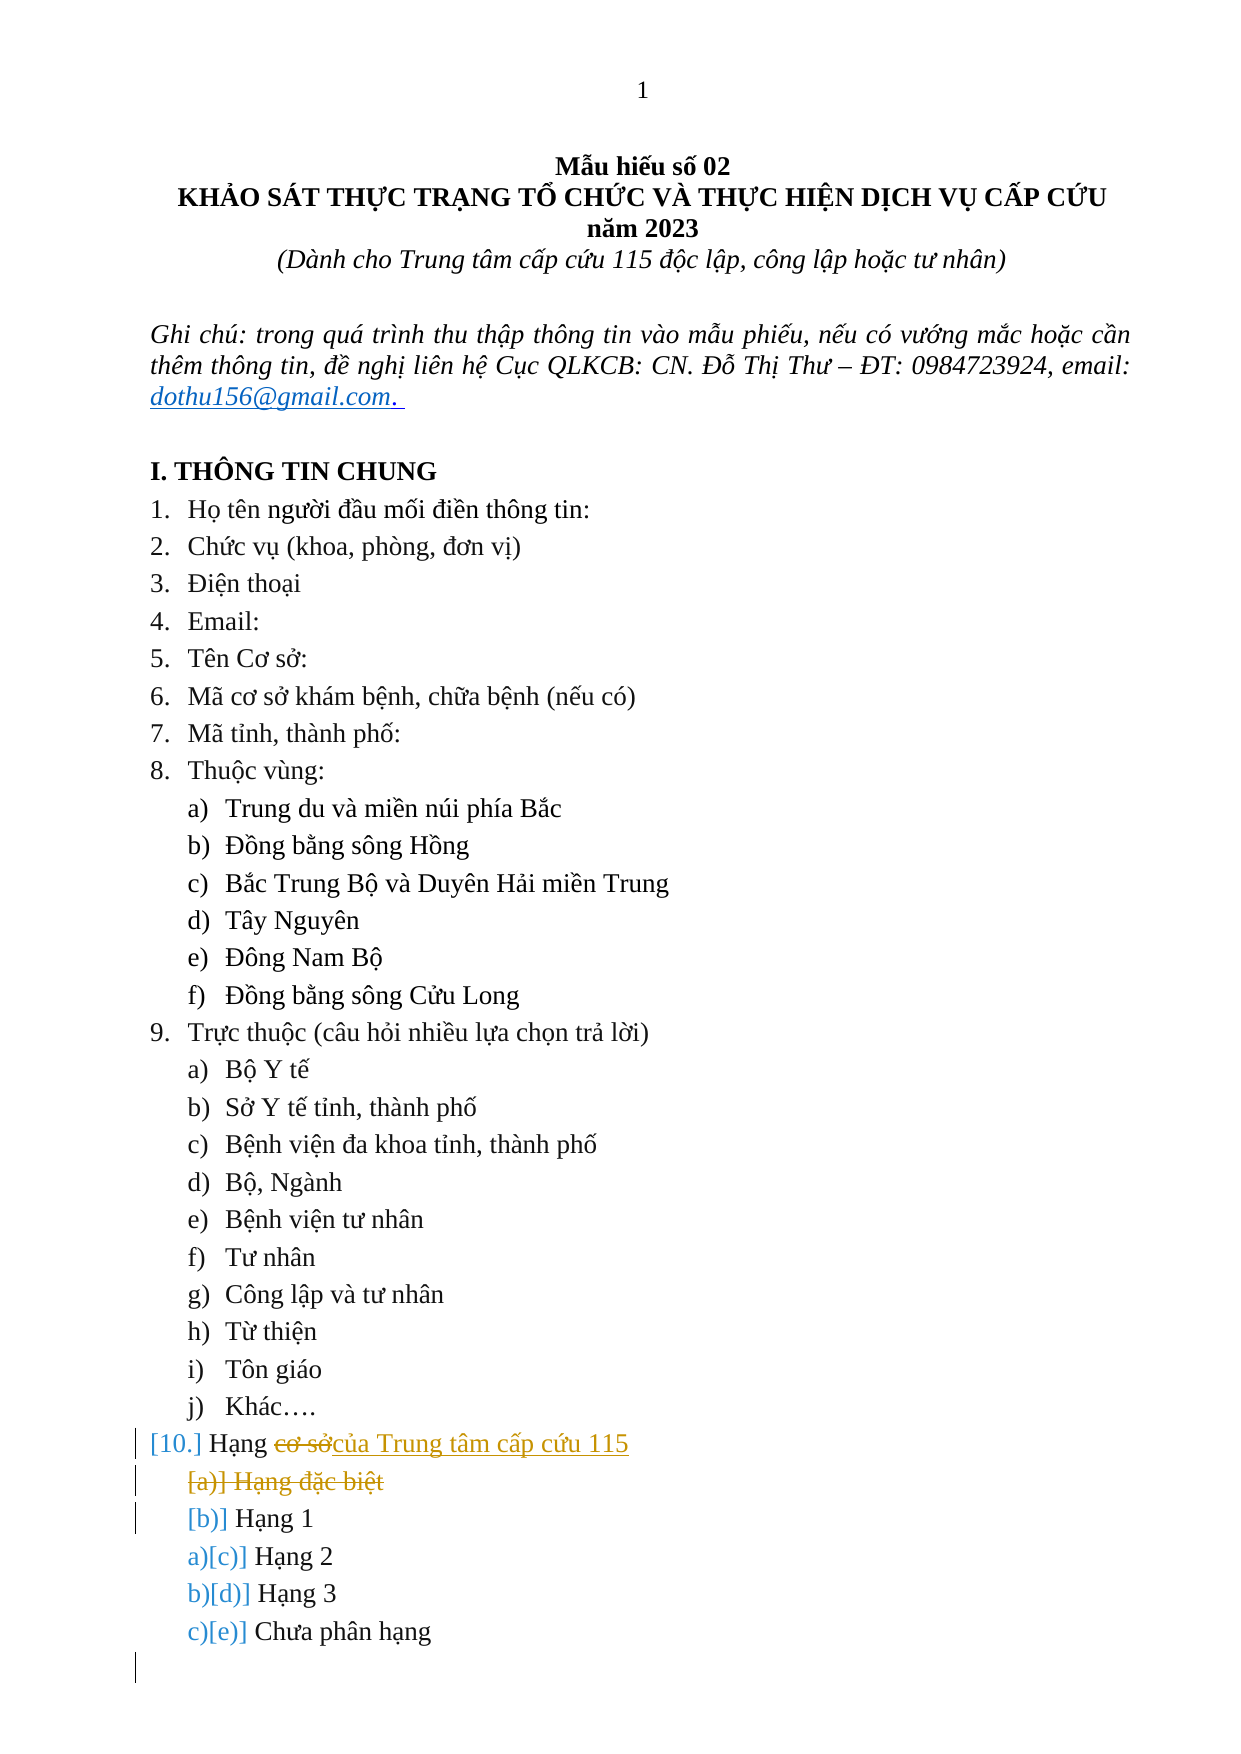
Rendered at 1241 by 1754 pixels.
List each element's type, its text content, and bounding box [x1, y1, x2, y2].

list Bắc Trung Bộ và Duyên Hải miền Trung [187, 867, 1135, 898]
list Tư nhân [187, 1241, 1135, 1272]
list Email: [150, 605, 1135, 636]
text Ghi chú: trong quá trình thu thập thông tin vào mẫu phiếu, nếu có vướng mắc hoặc cần thêm thông tin, đề nghị liên hệ Cục QLKCB: CN. Đỗ Thị Thư – ĐT: 0984723924, email: dothu156@gmail.com. [150, 318, 1135, 412]
list Bệnh viện tư nhân [187, 1203, 1135, 1234]
list Công lập và tư nhân [187, 1278, 1135, 1309]
list Chưa phân hạng [187, 1614, 1135, 1646]
list Họ tên người đầu mối điền thông tin: [150, 493, 1135, 524]
list Trung du và miền núi phía Bắc [187, 792, 1135, 823]
text I. THÔNG TIN CHUNG [150, 455, 1135, 486]
list Mã cơ sở khám bệnh, chữa bệnh (nếu có) [150, 680, 1135, 711]
list Điện thoại [150, 567, 1135, 599]
list Hạng [150, 1428, 1135, 1459]
list Đông Nam Bộ [187, 941, 1135, 973]
list Tên Cơ sở: [150, 642, 1135, 673]
list Đồng bằng sông Hồng [187, 829, 1135, 860]
text Mẫu hiếu số 02 [150, 150, 1135, 181]
list Mã tỉnh, thành phố: [150, 717, 1135, 748]
list Trực thuộc (câu hỏi nhiều lựa chọn trả lời) [150, 1016, 1135, 1047]
list Hạng 2 [187, 1540, 1135, 1571]
list Bệnh viện đa khoa tỉnh, thành phố [187, 1128, 1135, 1159]
list Từ thiện [187, 1315, 1135, 1347]
list Sở Y tế tỉnh, thành phố [187, 1091, 1135, 1122]
list Bộ Y tế [187, 1054, 1135, 1085]
text (Dành cho Trung tâm cấp cứu 115 độc lập, công lập hoặc tư nhân) [150, 243, 1135, 274]
list Hạng 1 [187, 1502, 1135, 1533]
list Chức vụ (khoa, phòng, đơn vị) [150, 530, 1135, 561]
list Khác…. [187, 1390, 1135, 1421]
text KHẢO SÁT THỰC TRẠNG TỔ CHỨC VÀ THỰC HIỆN DỊCH VỤ CẤP CỨU năm 2023 [150, 181, 1135, 243]
list Hạng 3 [187, 1577, 1135, 1608]
list Tây Nguyên [187, 904, 1135, 935]
list Tôn giáo [187, 1353, 1135, 1384]
list Thuộc vùng: [150, 754, 1135, 786]
list Đồng bằng sông Cửu Long [187, 979, 1135, 1010]
list Bộ, Ngành [187, 1166, 1135, 1197]
